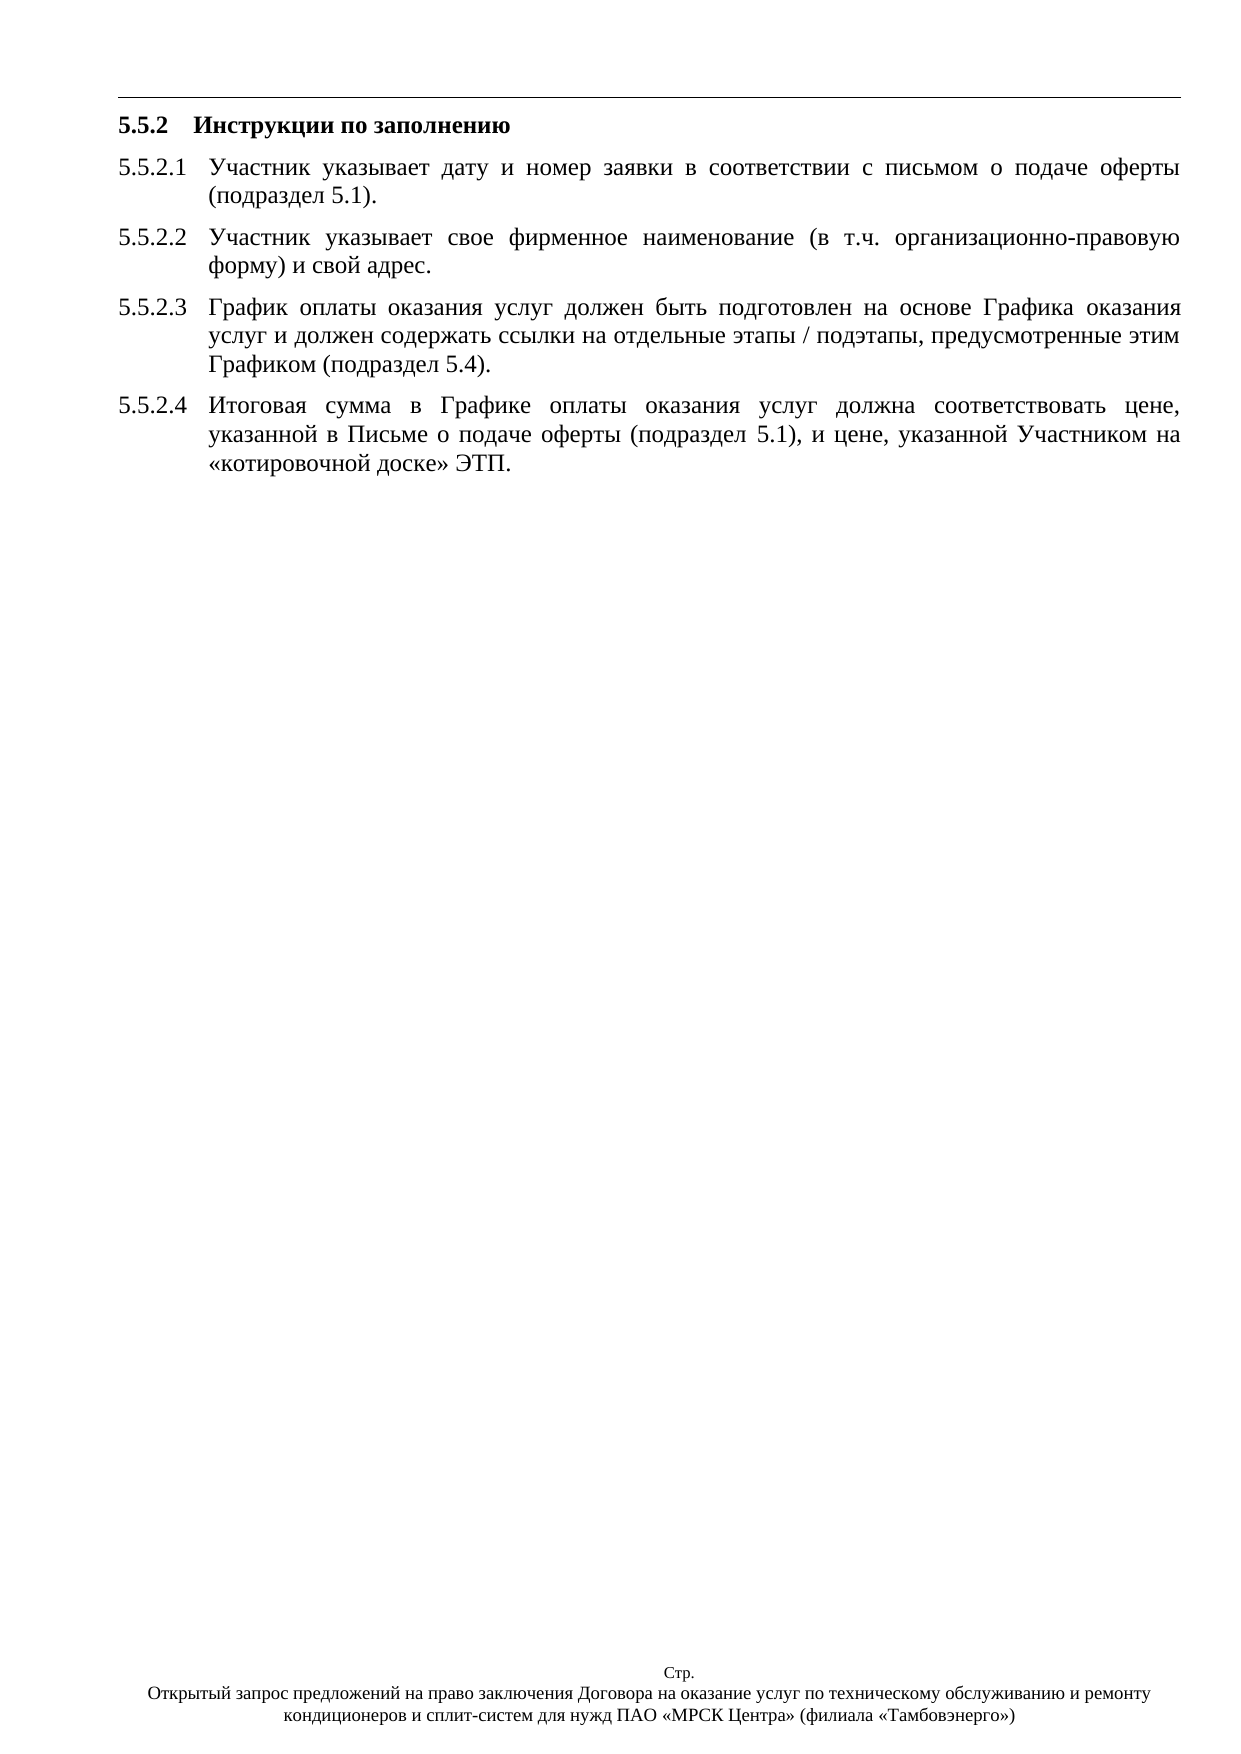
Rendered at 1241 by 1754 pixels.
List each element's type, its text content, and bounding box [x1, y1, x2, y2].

list Участник указывает свое фирменное наименование (в т.ч. организационно-правовую форму) и свой адрес. [118, 222, 1181, 279]
subtitle Инструкции по заполнению [118, 111, 1181, 139]
list Участник указывает дату и номер заявки в соответствии с письмом о подаче оферты (подраздел 5.1). [118, 152, 1181, 209]
list Итоговая сумма в Графике оплаты оказания услуг должна соответствовать цене, указанной в Письме о подаче оферты (подраздел 5.1), и цене, указанной Участником на «котировочной доске» ЭТП. [118, 391, 1181, 477]
list График оплаты оказания услуг должен быть подготовлен на основе Графика оказания услуг и должен содержать ссылки на отдельные этапы / подэтапы, предусмотренные этим Графиком (подраздел 5.4). [118, 292, 1181, 378]
